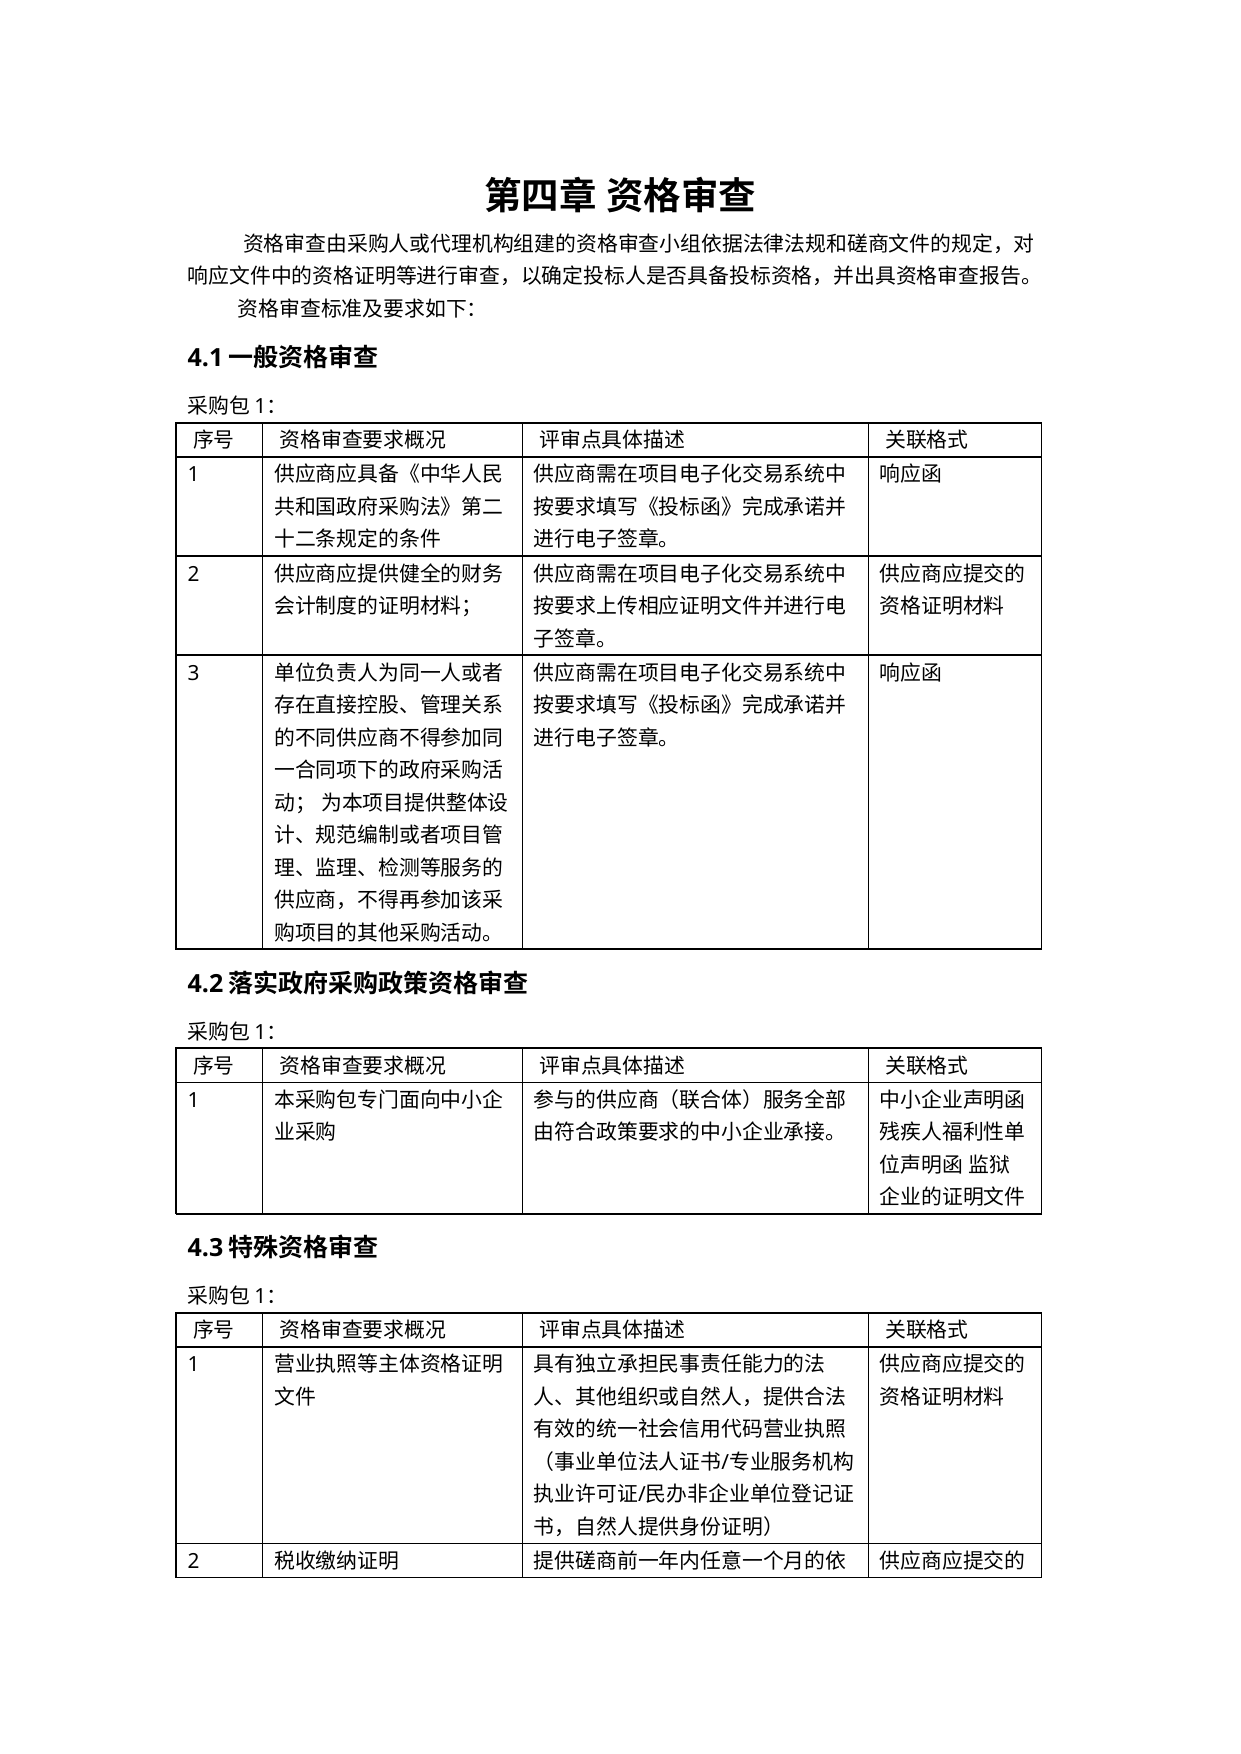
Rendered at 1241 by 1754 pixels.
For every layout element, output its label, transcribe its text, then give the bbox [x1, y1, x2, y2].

table_header 资格审查要求概况 [263, 1049, 522, 1081]
table_cell 供应商应提交的资格证明材料 [869, 1544, 1041, 1577]
table_cell 2 [177, 1544, 262, 1577]
table_cell 参与的供应商（联合体）服务全部由符合政策要求的中小企业承接。 [523, 1083, 868, 1213]
table_cell 本采购包专门面向中小企业采购 [263, 1083, 522, 1213]
table_cell 响应函 [869, 656, 1041, 948]
table_header 评审点具体描述 [523, 1314, 868, 1346]
text 4.2落实政府采购政策资格审查 [187, 950, 1053, 1015]
table_cell 供应商应提交的资格证明材料 [869, 557, 1041, 654]
table_header 资格审查要求概况 [263, 1314, 522, 1346]
table_header 资格审查要求概况 [263, 424, 522, 456]
table_header 序号 [177, 1049, 262, 1081]
table_header 序号 [177, 424, 262, 456]
table_cell 具有独立承担民事责任能力的法人、其他组织或自然人，提供合法有效的统一社会信用代码营业执照（事业单位法人证书/专业服务机构执业许可证/民办非企业单位登记证书，自然人提供身份证明） [523, 1348, 868, 1543]
table_cell 供应商需在项目电子化交易系统中按要求上传相应证明文件并进行电子签章。 [523, 557, 868, 654]
table_cell 2 [177, 557, 262, 654]
table_cell 供应商需在项目电子化交易系统中按要求填写《投标函》完成承诺并进行电子签章。 [523, 458, 868, 555]
table_header 关联格式 [869, 1314, 1041, 1346]
table_cell 响应函 [869, 458, 1041, 555]
text 第四章 资格审查 [187, 162, 1053, 227]
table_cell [523, 1544, 868, 1577]
table_cell 供应商应具备《中华人民共和国政府采购法》第二十二条规定的条件 [263, 458, 522, 555]
table_cell 营业执照等主体资格证明文件 [263, 1348, 522, 1543]
table_header 关联格式 [869, 1049, 1041, 1081]
table_cell 3 [177, 656, 262, 948]
table_cell 单位负责人为同一人或者存在直接控股、管理关系的不同供应商不得参加同一合同项下的政府采购活动； 为本项目提供整体设计、规范编制或者项目管理、监理、检测等服务的供应商，不得再参加该采购项目的其他采购活动。 [263, 656, 522, 948]
table_cell 供应商需在项目电子化交易系统中按要求填写《投标函》完成承诺并进行电子签章。 [523, 656, 868, 948]
table_header 序号 [177, 1314, 262, 1346]
table_cell 1 [177, 1083, 262, 1213]
text 采购包1： [187, 1279, 1053, 1312]
table_header 评审点具体描述 [523, 424, 868, 456]
table_cell 1 [177, 458, 262, 555]
text 采购包1： [187, 1015, 1053, 1047]
table_cell 供应商应提供健全的财务会计制度的证明材料； [263, 557, 522, 654]
text 4.1一般资格审查 [187, 324, 1053, 389]
table_header 评审点具体描述 [523, 1049, 868, 1081]
text 资格审查标准及要求如下： [187, 292, 1053, 324]
table_header 关联格式 [869, 424, 1041, 456]
table_cell 税收缴纳证明 [263, 1544, 522, 1577]
text 采购包1： [187, 389, 1053, 422]
text 资格审查由采购人或代理机构组建的资格审查小组依据法律法规和磋商文件的规定，对响应文件中的资格证明等进行审查，以确定投标人是否具备投标资格，并出具资格审查报告。 [187, 227, 1053, 292]
table_cell 1 [177, 1348, 262, 1543]
text 4.3特殊资格审查 [187, 1214, 1053, 1279]
table_cell 中小企业声明函 残疾人福利性单位声明函 监狱企业的证明文件 [869, 1083, 1041, 1213]
table_cell 供应商应提交的资格证明材料 [869, 1348, 1041, 1543]
